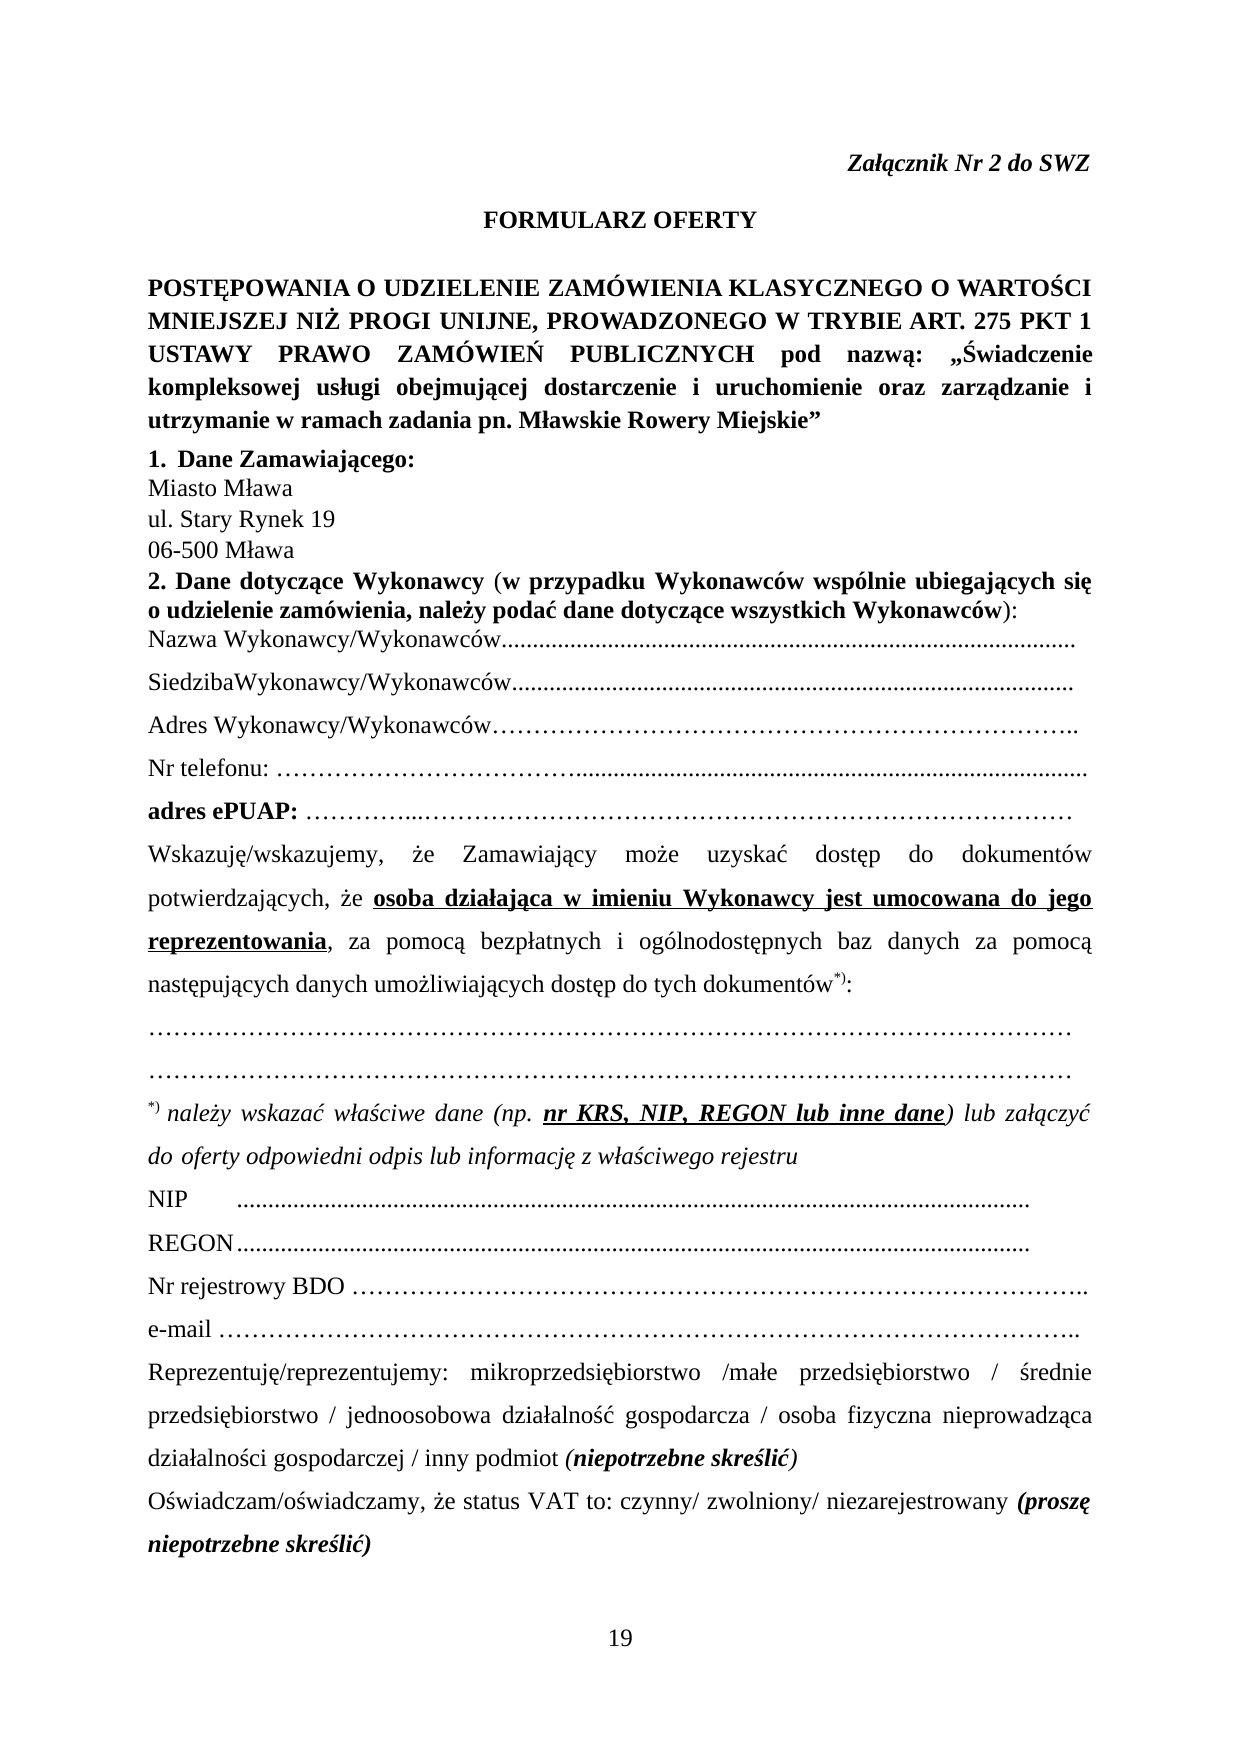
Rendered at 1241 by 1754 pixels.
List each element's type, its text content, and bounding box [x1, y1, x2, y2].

text SiedzibaWykonawcy/Wykonawców.......................................................................................... [148, 667, 1093, 696]
text …………………………………………………………………………………………………………………………………………………………………………………………………… [148, 1012, 1093, 1084]
text 06-500 Mława [148, 535, 1093, 564]
text Reprezentuję/reprezentujemy: mikroprzedsiębiorstwo /małe przedsiębiorstwo / średnie przedsiębiorstwo / jednoosobowa działalność gospodarcza / osoba fizyczna nieprowadząca działalności gospodarczej / inny podmiot (niepotrzebne skreślić) [148, 1357, 1093, 1472]
text Załącznik Nr 2 do SWZ [148, 148, 1093, 176]
text ul. Stary Rynek 19 [148, 504, 1093, 533]
text REGON ............................................................................................................................... [148, 1228, 1093, 1256]
text 2. Dane dotyczące Wykonawcy (w przypadku Wykonawców wspólnie ubiegających się o udzielenie zamówienia, należy podać dane dotyczące wszystkich Wykonawców): [148, 566, 1093, 624]
subtitle POSTĘPOWANIA O UDZIELENIE ZAMÓWIENIA KLASYCZNEGO O WARTOŚCI MNIEJSZEJ NIŻ PROGI UNIJNE, PROWADZONEGO W TRYBIE ART. 275 PKT 1 USTAWY PRAWO ZAMÓWIEŃ PUBLICZNYCH pod nazwą: „Świadczenie kompleksowej usługi obejmującej dostarczenie i uruchomienie oraz zarządzanie i utrzymanie w ramach zadania pn. Mławskie Rowery Miejskie” [148, 273, 1093, 434]
text Wskazuję/wskazujemy, że Zamawiający może uzyskać dostęp do dokumentów potwierdzających, że osoba działająca w imieniu Wykonawcy jest umocowana do jego reprezentowania, za pomocą bezpłatnych i ogólnodostępnych baz danych za pomocą następujących danych umożliwiających dostęp do tych dokumentów*): [148, 839, 1093, 998]
text Miasto Mława [148, 473, 1093, 502]
text Adres Wykonawcy/Wykonawców…………………………………………………………….. [148, 710, 1093, 739]
text *) należy wskazać właściwe dane (np. nr KRS, NIP, REGON lub inne dane) lub załączyć do oferty odpowiedni odpis lub informację z właściwego rejestru [148, 1098, 1093, 1170]
text Nazwa Wykonawcy/Wykonawców............................................................................................ [148, 624, 1093, 653]
text adres ePUAP: …………...…………………………………………………………………… [148, 796, 1093, 825]
list FORMULARZ OFERTY [148, 205, 1093, 234]
text NIP ............................................................................................................................... [148, 1184, 1093, 1213]
text Oświadczam/oświadczamy, że status VAT to: czynny/ zwolniony/ niezarejestrowany (proszę niepotrzebne skreślić) [148, 1486, 1093, 1558]
text Nr telefonu: ……………………………….................................................................................. [148, 753, 1093, 782]
list Dane Zamawiającego: [148, 444, 1093, 473]
text Nr rejestrowy BDO …………………………………………………………………………….. [148, 1271, 1093, 1299]
text e-mail ………………………………………………………………………………………….. [148, 1314, 1093, 1343]
